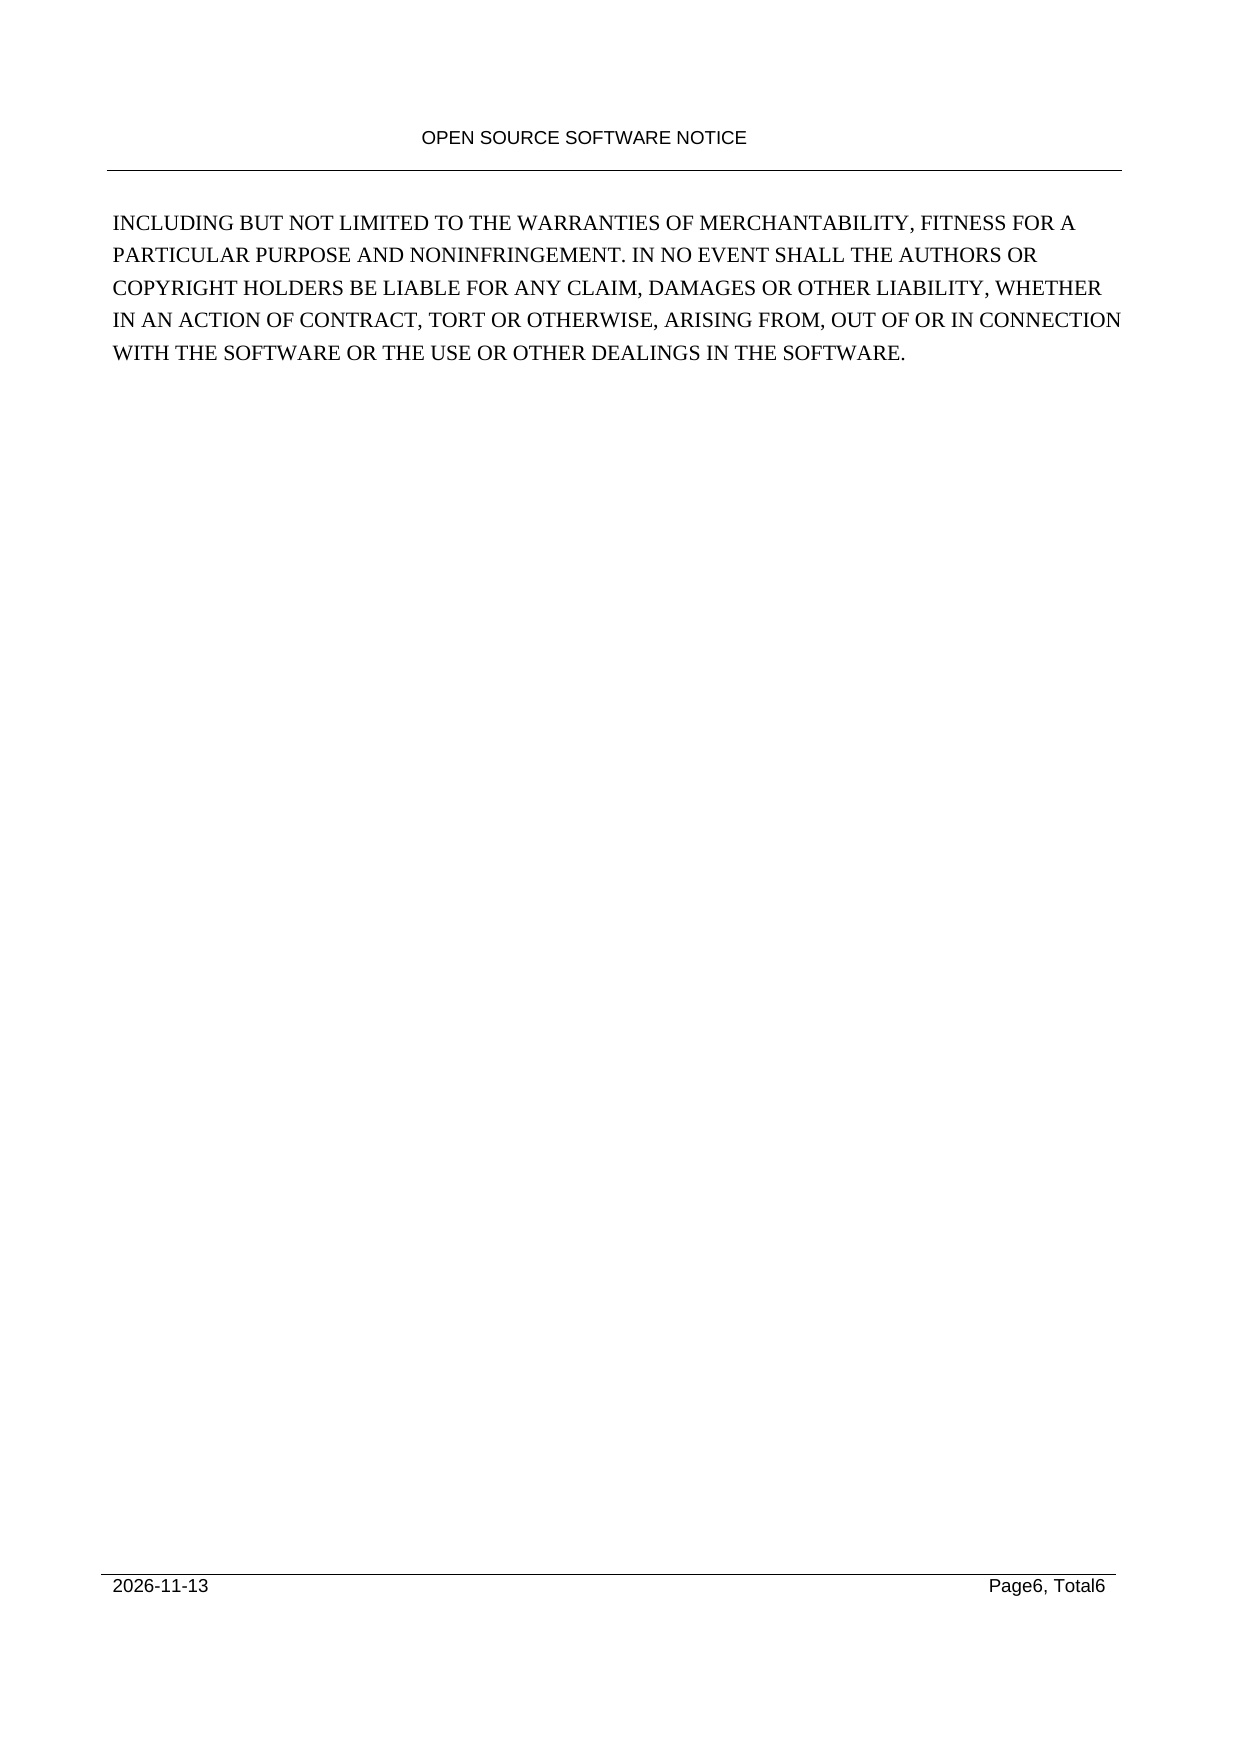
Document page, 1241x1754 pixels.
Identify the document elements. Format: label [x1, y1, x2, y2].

text [112, 206, 1128, 401]
